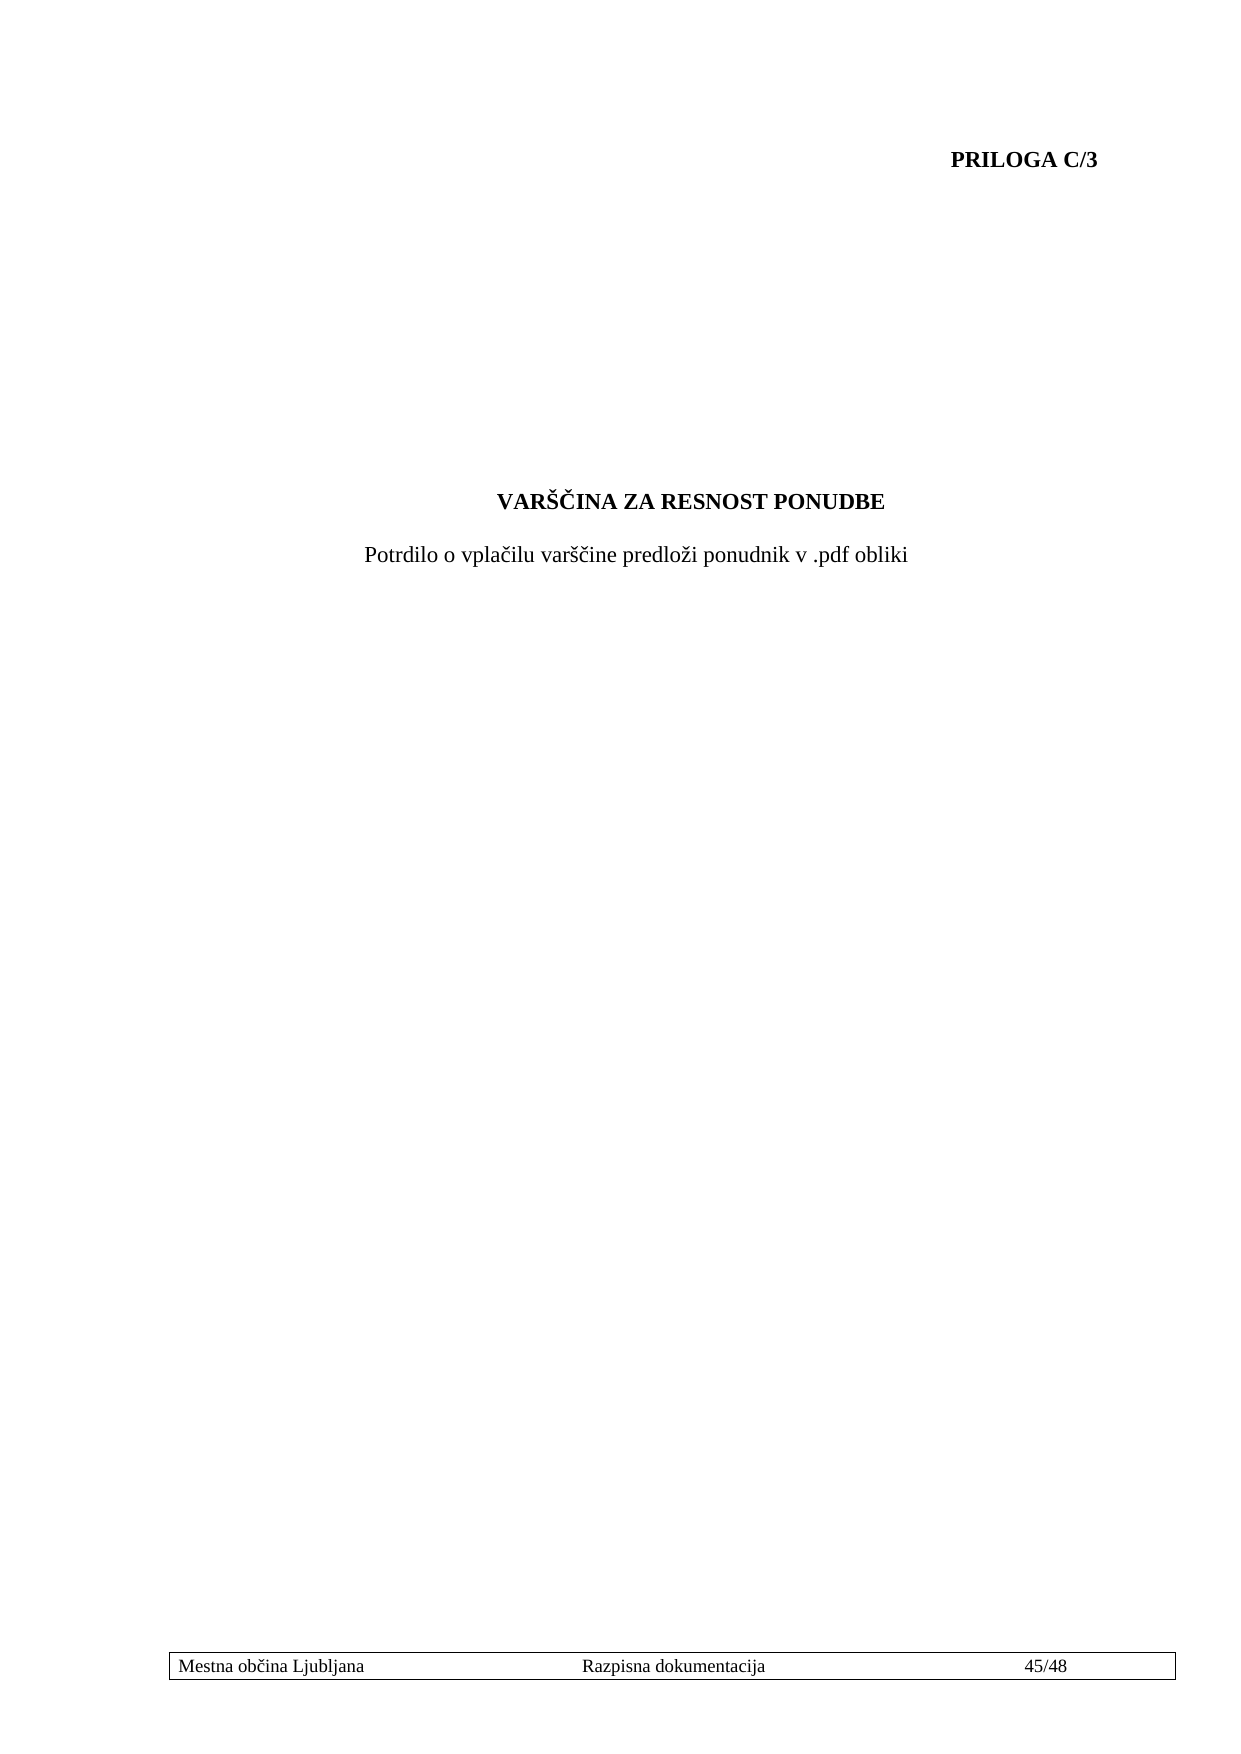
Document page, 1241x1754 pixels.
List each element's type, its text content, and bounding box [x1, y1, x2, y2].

text Varščina za resnost ponudbe [216, 488, 1167, 515]
text PRILOGA C/3 [951, 146, 1167, 172]
text Potrdilo o vplačilu varščine predloži ponudnik v .pdf obliki [198, 541, 1167, 567]
